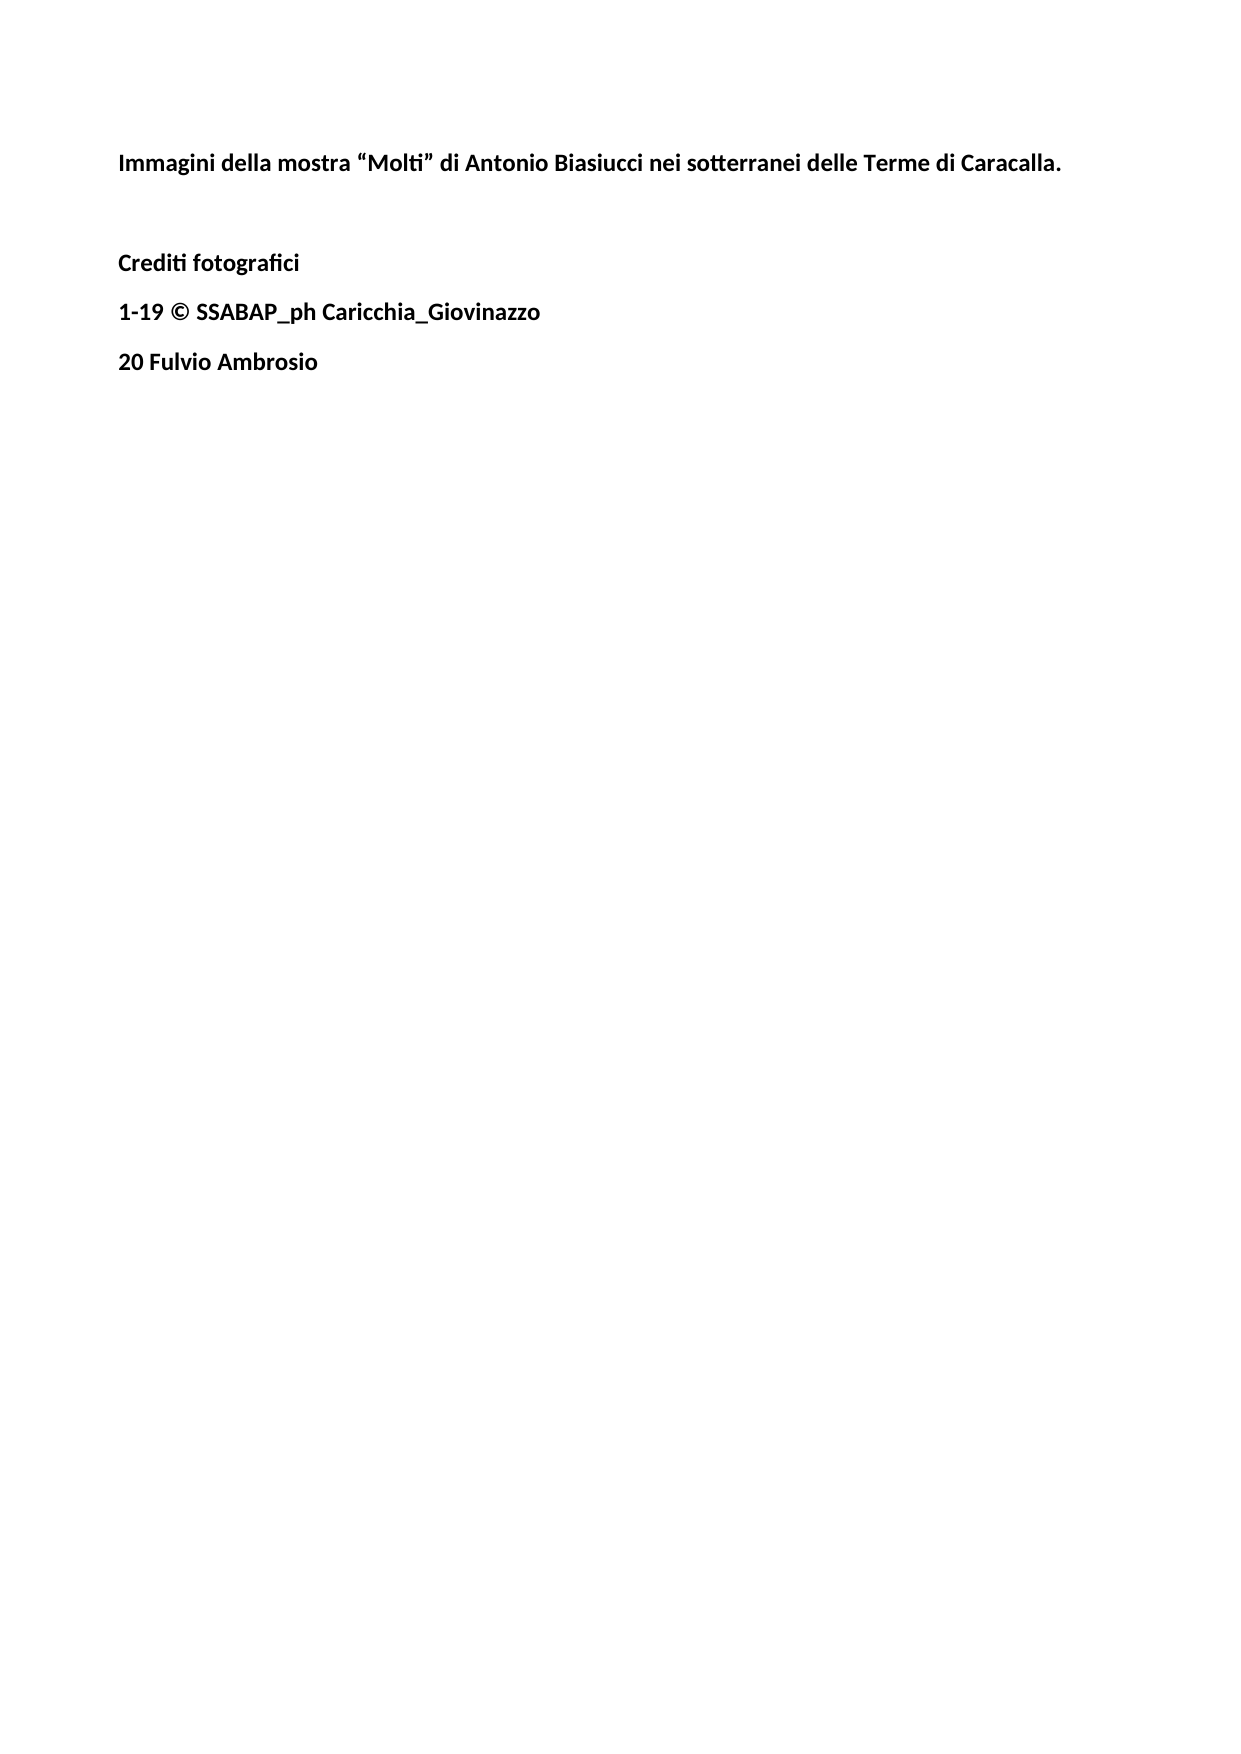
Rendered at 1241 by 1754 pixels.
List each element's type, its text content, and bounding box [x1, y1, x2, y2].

text Crediti fotografici [118, 247, 1122, 277]
text 20 Fulvio Ambrosio [118, 346, 1122, 376]
text Immagini della mostra “Molti” di Antonio Biasiucci nei sotterranei delle Terme di Caracalla. [118, 148, 1122, 178]
text 1-19 © SSABAP_ph Caricchia_Giovinazzo [118, 296, 1122, 327]
